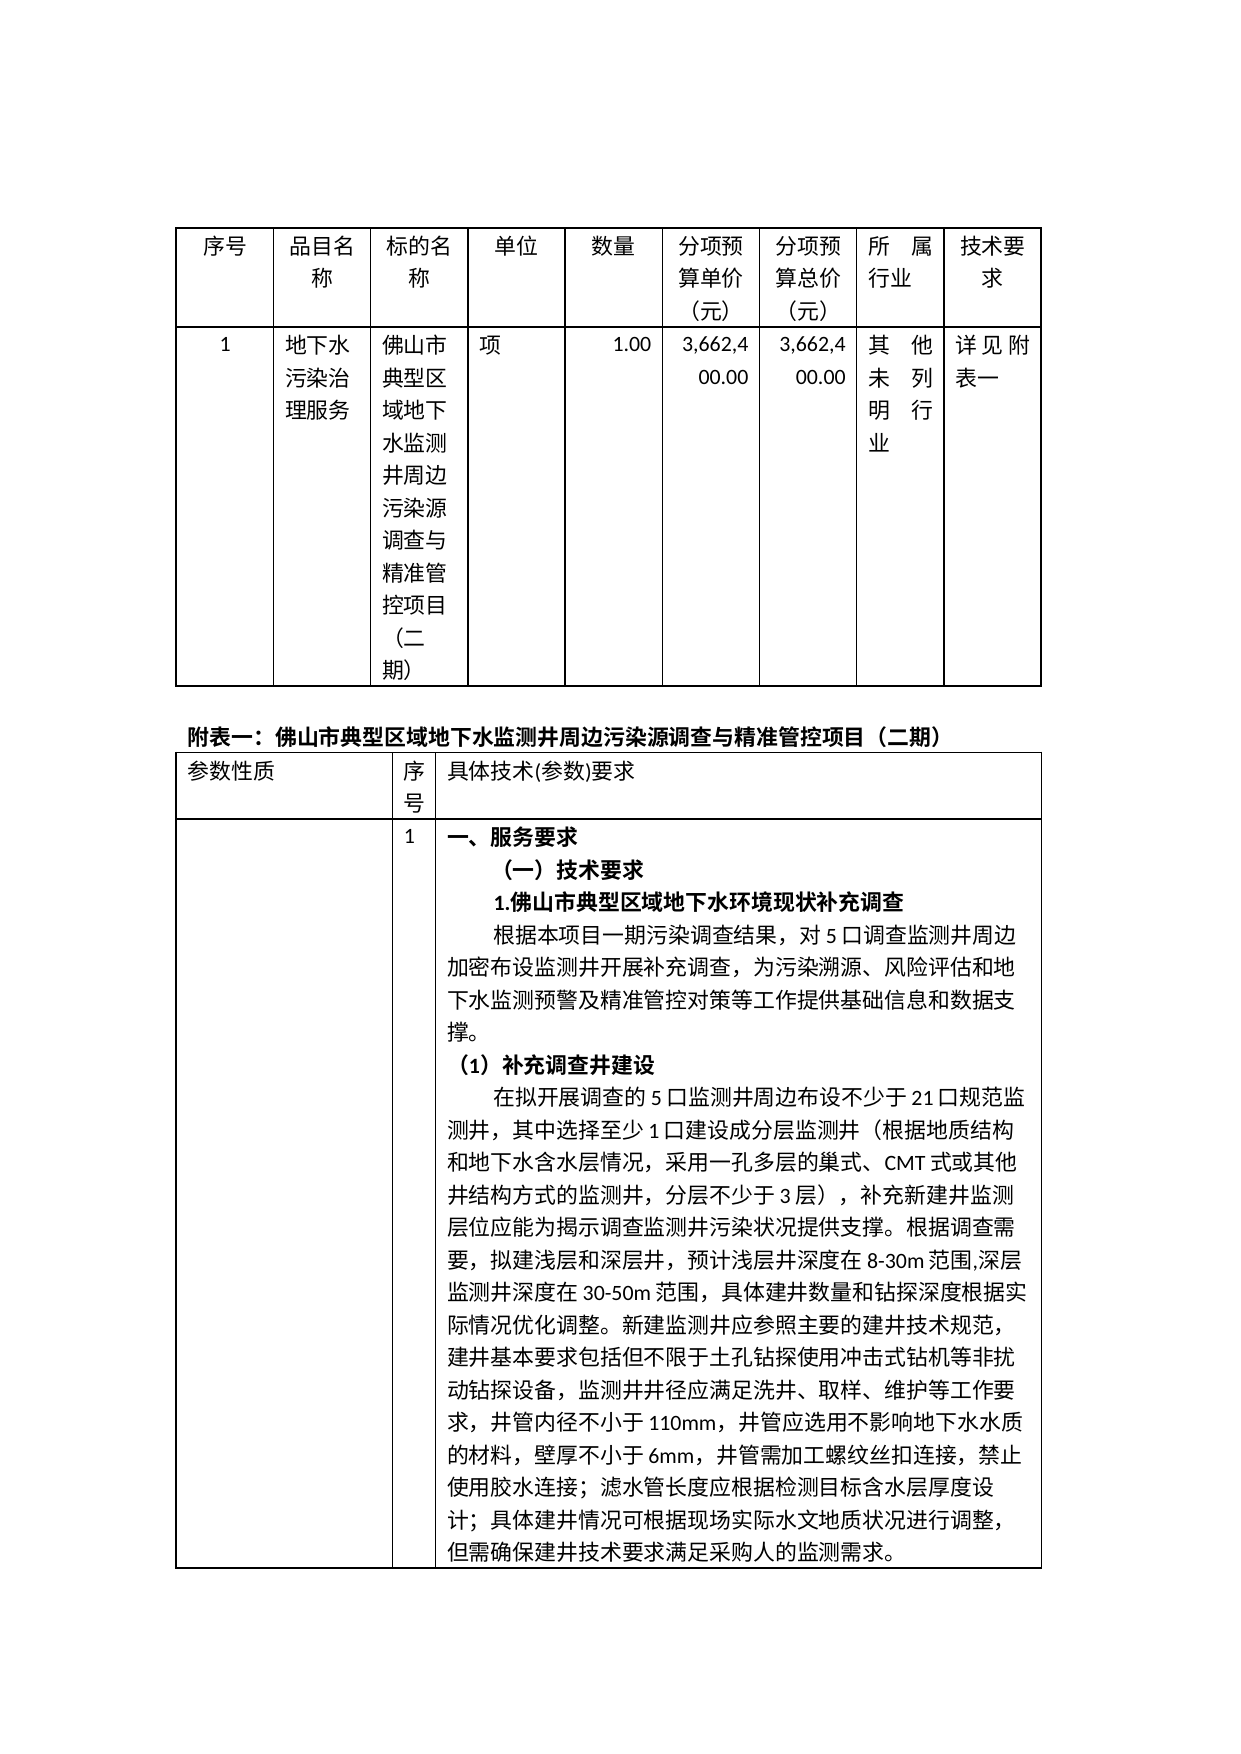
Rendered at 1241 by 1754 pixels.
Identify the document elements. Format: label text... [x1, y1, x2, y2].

table_cell [177, 820, 392, 1567]
table_cell 地下水污染治理服务 [274, 328, 370, 685]
table_header 单位 [469, 229, 564, 326]
table_cell 1 [177, 328, 273, 685]
table_header 分项预算总价（元） [760, 229, 856, 326]
text 附表一：佛山市典型区域地下水监测井周边污染源调查与精准管控项目（二期） [187, 719, 1053, 752]
table_cell 佛山市典型区域地下水监测井周边污染源调查与精准管控项目（二期） [371, 328, 467, 685]
table_header 品目名称 [274, 229, 370, 326]
table_header 技术要求 [945, 229, 1040, 326]
table_header 所属行业 [857, 229, 943, 326]
table_cell 项 [469, 328, 564, 685]
table_header 标的名称 [371, 229, 467, 326]
table_header 具体技术(参数)要求 [436, 753, 1041, 818]
table_header 参数性质 [177, 753, 392, 818]
table_header 序号 [393, 753, 435, 818]
table_cell 其他未列明行业 [857, 328, 943, 685]
table_cell 3,662,400.00 [663, 328, 759, 685]
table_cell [436, 820, 1041, 1567]
table_cell 详见附表一 [945, 328, 1040, 685]
table_cell 3,662,400.00 [760, 328, 856, 685]
table_header 数量 [566, 229, 662, 326]
table_header 分项预算单价（元） [663, 229, 759, 326]
table_cell 1.00 [566, 328, 662, 685]
table_cell 1 [393, 820, 435, 1567]
table_header 序号 [177, 229, 273, 326]
